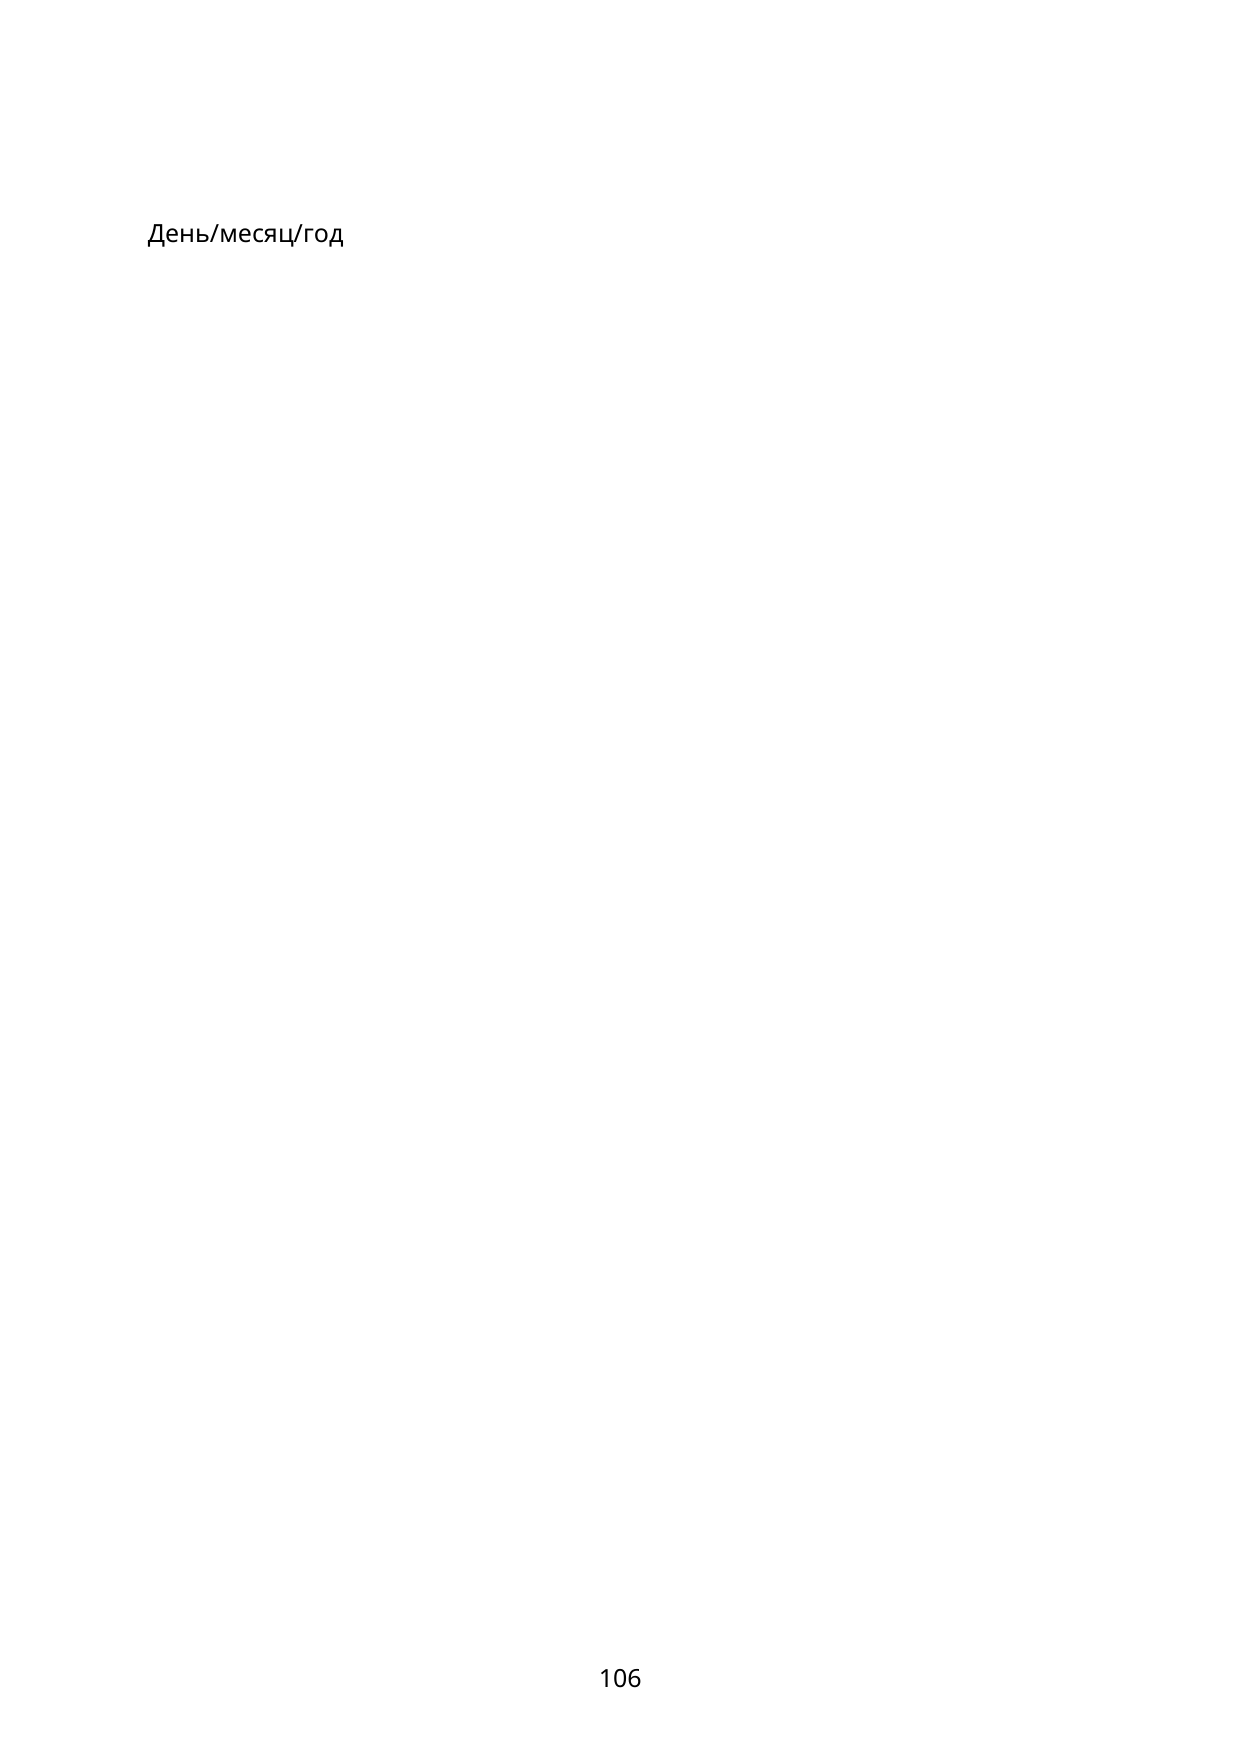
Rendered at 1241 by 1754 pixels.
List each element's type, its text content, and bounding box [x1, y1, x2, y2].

text День/месяц/год [148, 215, 1092, 249]
